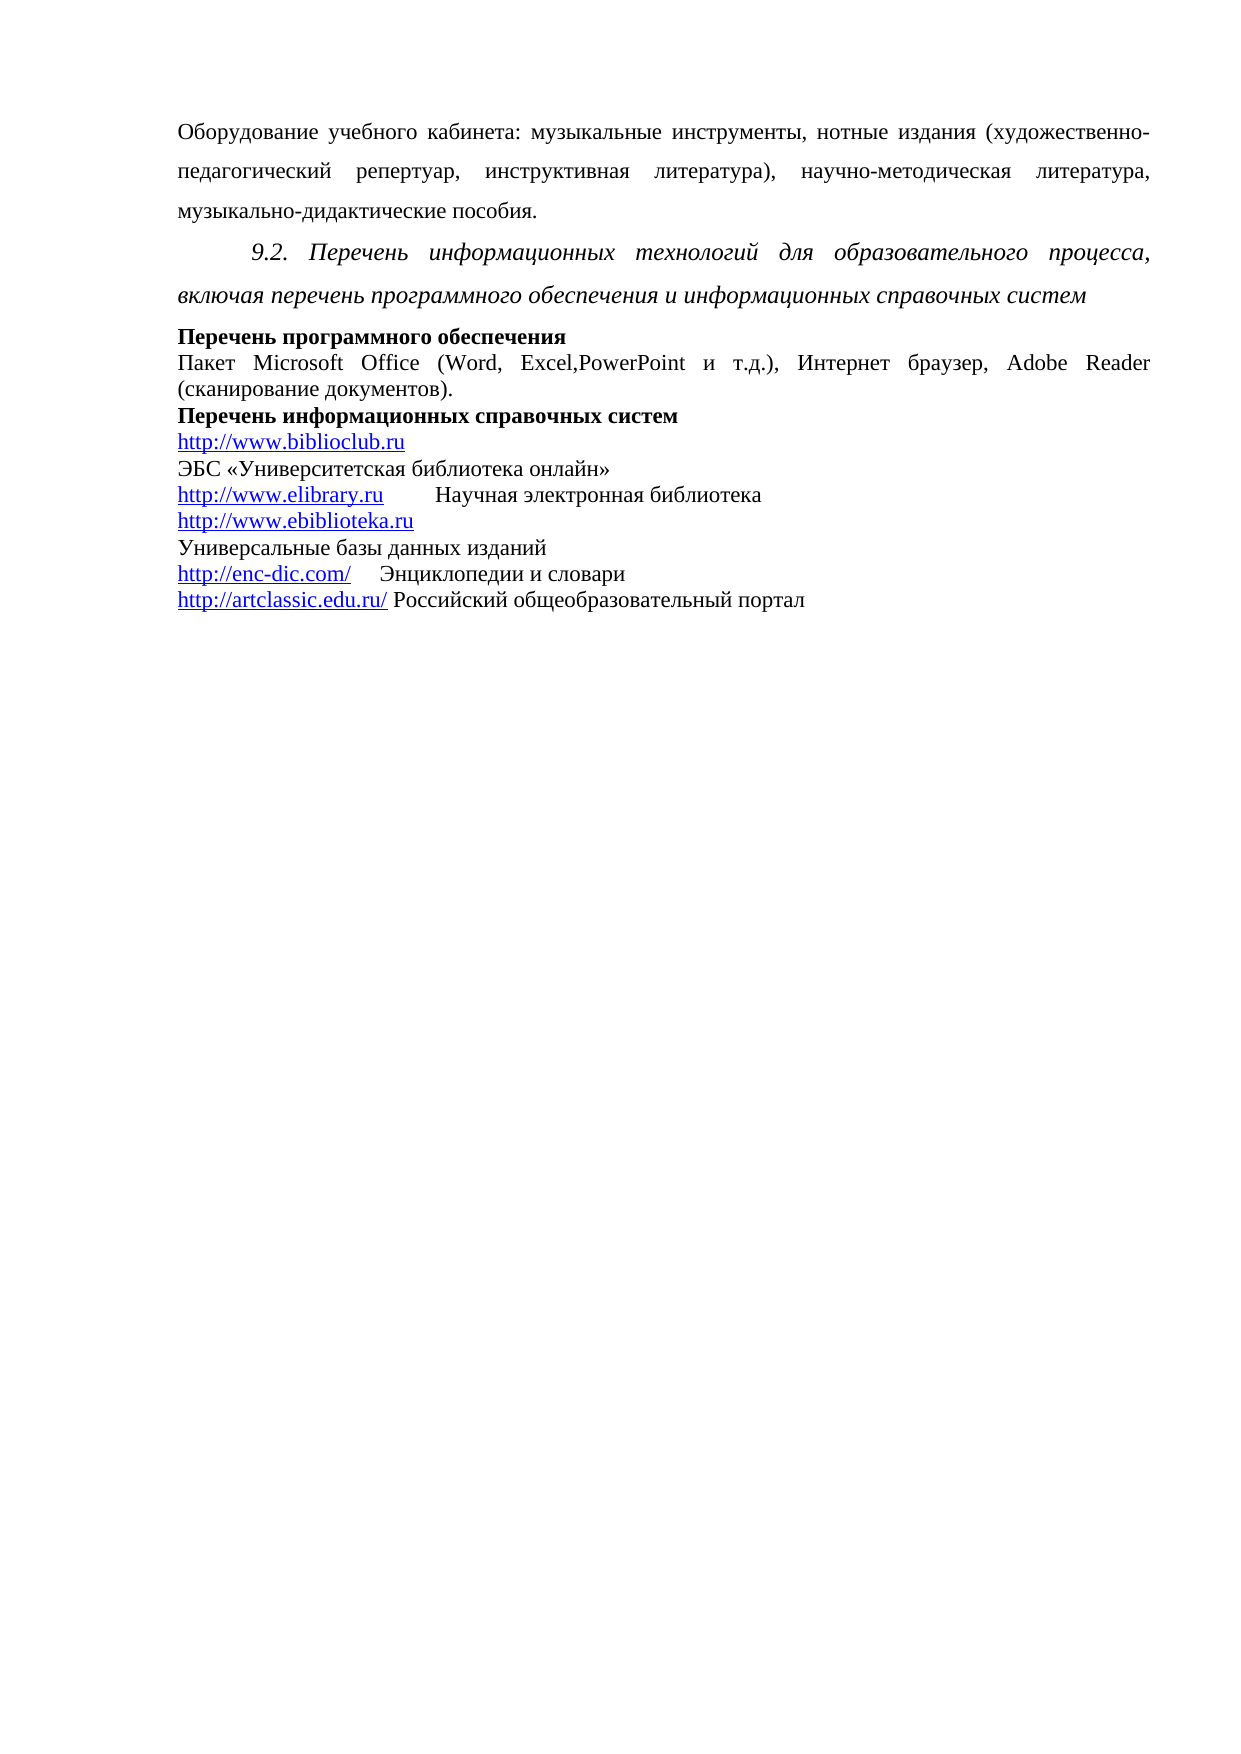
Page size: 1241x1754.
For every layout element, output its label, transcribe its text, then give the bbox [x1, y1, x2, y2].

text Перечень информационных справочных систем [177, 402, 1152, 428]
text http://artclassic.edu.ru/ Российский общеобразовательный портал [177, 586, 1152, 613]
text Перечень программного обеспечения [177, 323, 1152, 349]
text http://www.biblioclub.ru [177, 428, 1152, 454]
text ЭБС «Университетская библиотека онлайн» [177, 454, 1152, 481]
text 9.2. Перечень информационных технологий для образовательного процесса, включая перечень программного обеспечения и информационных справочных систем [177, 237, 1152, 308]
text http://www.ebiblioteka.ru [177, 507, 1152, 534]
text Универсальные базы данных изданий [177, 534, 1152, 560]
text http://www.elibrary.ru Научная электронная библиотека [177, 481, 1152, 507]
text Оборудование учебного кабинета: музыкальные инструменты, нотные издания (художественно-педагогический репертуар, инструктивная литература), научно-методическая литература, музыкально-дидактические пособия. [177, 118, 1152, 223]
text Пакет Microsoft Office (Word, Excel,PowerPoint и т.д.), Интернет браузер, Adobe Reader (сканирование документов). [177, 349, 1152, 402]
text http://enc-dic.com/ Энциклопедии и словари [177, 560, 1152, 586]
